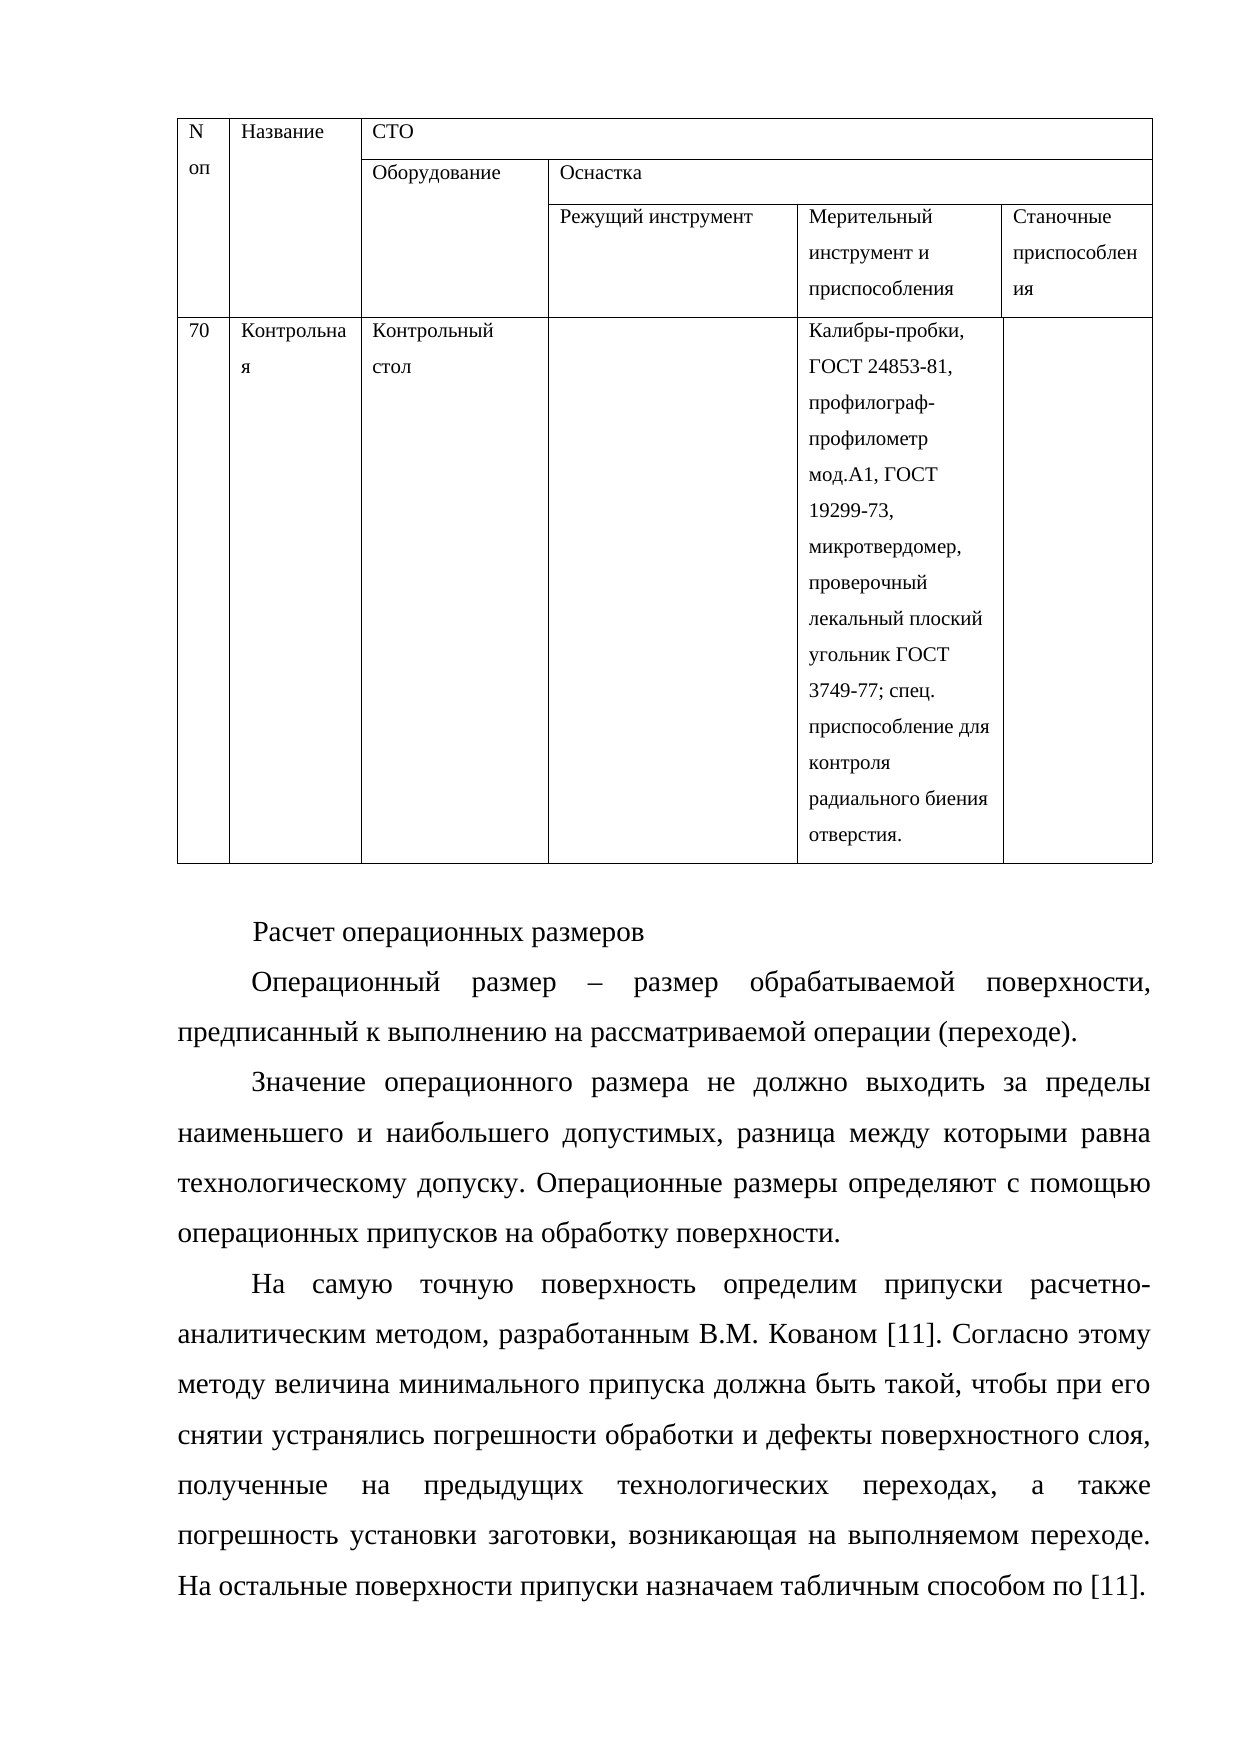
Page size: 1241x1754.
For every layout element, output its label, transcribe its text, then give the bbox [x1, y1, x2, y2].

table_cell Контрольный стол [362, 318, 548, 863]
table_cell Оснастка [549, 160, 1152, 204]
table_cell Станочные приспособления [1002, 205, 1152, 317]
table_cell Режущий инструмент [549, 205, 797, 317]
table_header N оп [178, 119, 229, 317]
table_cell Калибры-пробки, ГОСТ 24853-81, профилограф-профилометр мод.А1, ГОСТ 19299-73, микротвердомер, проверочный лекальный плоский угольник ГОСТ 3749-77; спец. приспособление для контроля радиального биения отверстия. [798, 318, 1003, 863]
table_cell Контрольная [230, 318, 361, 863]
table_cell Оборудование [362, 160, 548, 317]
table_cell [1004, 318, 1152, 863]
table_cell Мерительный инструмент и приспособления [798, 205, 1001, 317]
table_header Название [230, 119, 361, 317]
text Операционный размер – размер обрабатываемой поверхности, предписанный к выполнению на рассматриваемой операции (переходе). [177, 964, 1152, 1048]
table_cell 70 [178, 318, 229, 863]
text На самую точную поверхность определим припуски расчетно-аналитическим методом, разработанным В.М. Кованом [11]. Согласно этому методу величина минимального припуска должна быть такой, чтобы при его снятии устранялись погрешности обработки и дефекты поверхностного слоя, полученные на предыдущих технологических переходах, а также погрешность установки заготовки, возникающая на выполняемом переходе. На остальные поверхности припуски назначаем табличным способом по [11]. [177, 1266, 1152, 1601]
table_cell [549, 318, 797, 863]
text Значение операционного размера не должно выходить за пределы наименьшего и наибольшего допустимых, разница между которыми равна технологическому допуску. Операционные размеры определяют с помощью операционных припусков на обработку поверхности. [177, 1064, 1152, 1249]
table_header СТО [362, 119, 1152, 159]
text Расчет операционных размеров [177, 914, 1152, 947]
